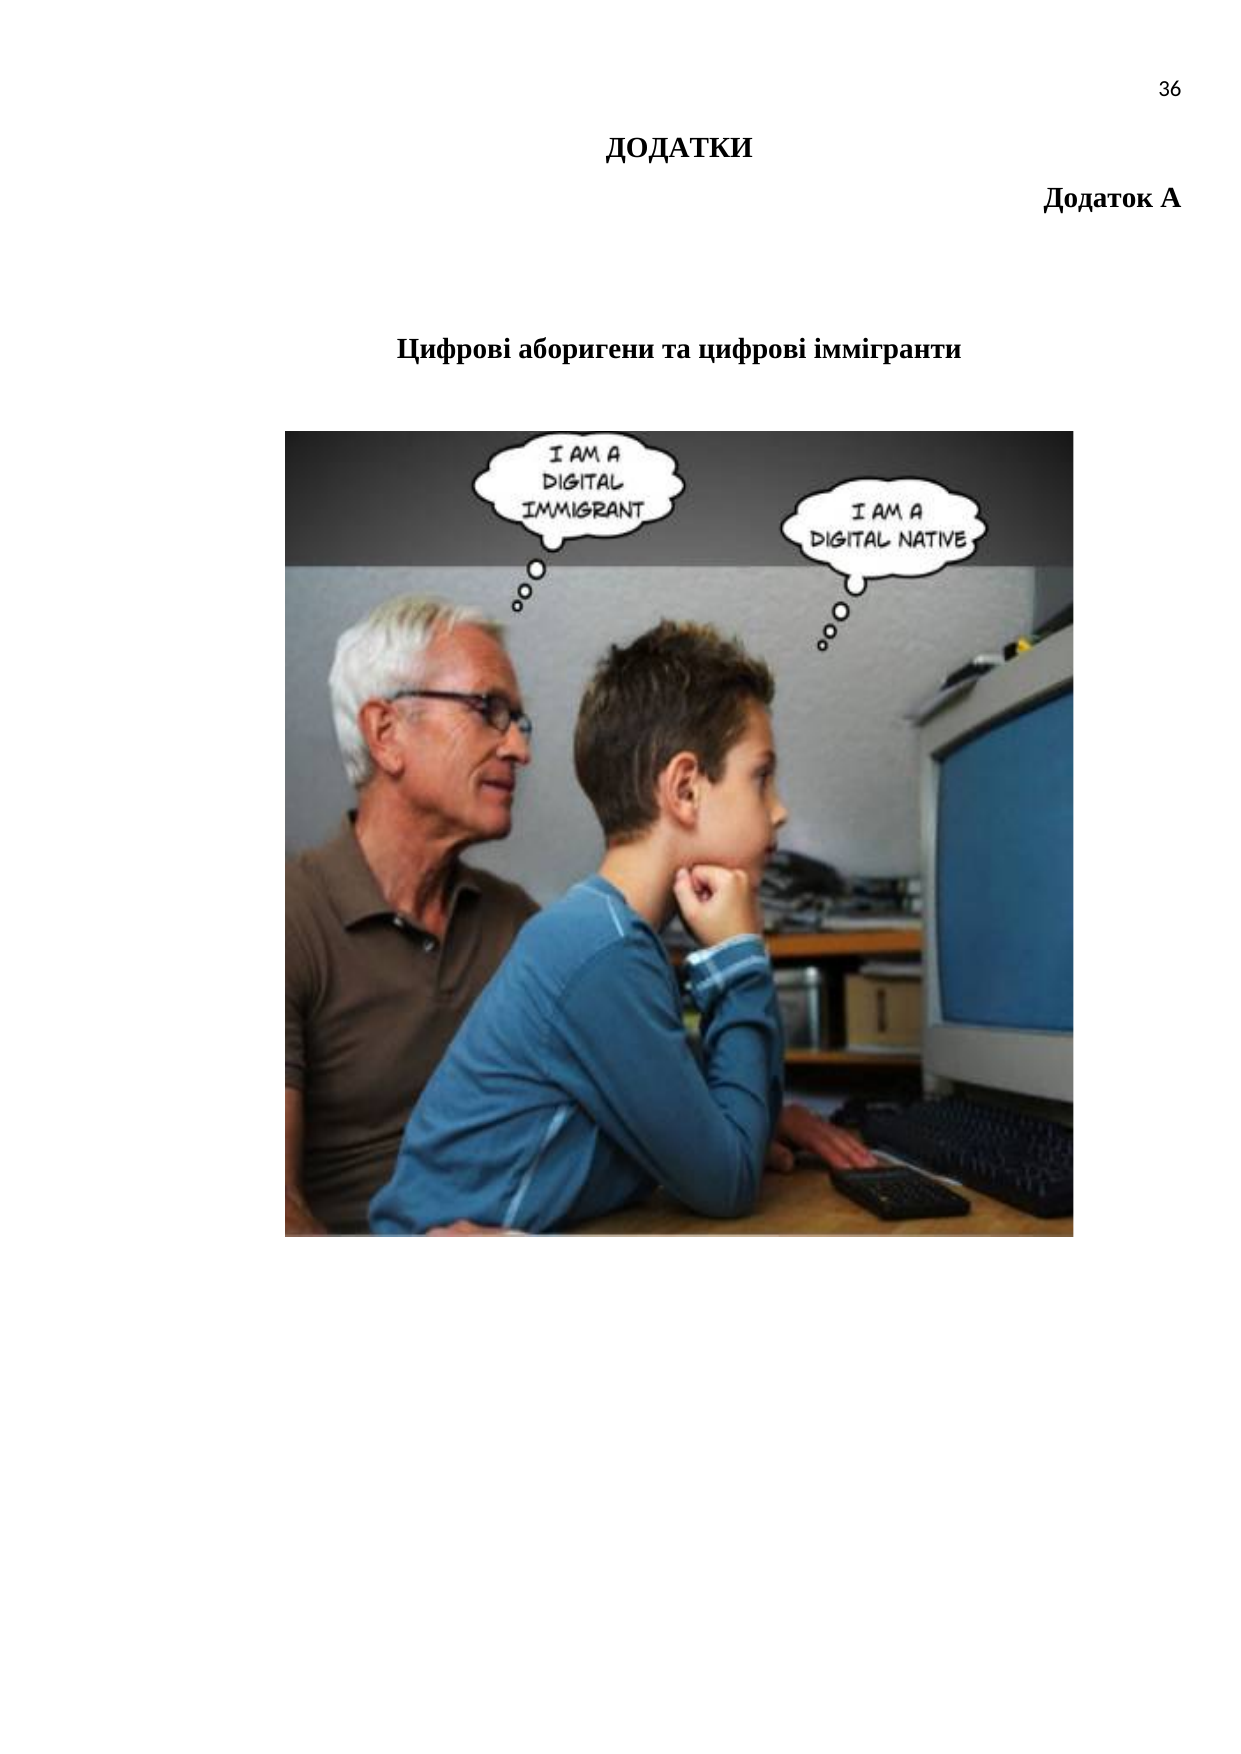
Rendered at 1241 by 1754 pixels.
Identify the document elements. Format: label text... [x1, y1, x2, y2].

picture [285, 431, 1074, 1237]
text ДОДАТКИ [177, 130, 1181, 163]
text Цифрові аборигени та цифрові іммігранти [177, 331, 1181, 365]
text Додаток А [177, 180, 1181, 214]
